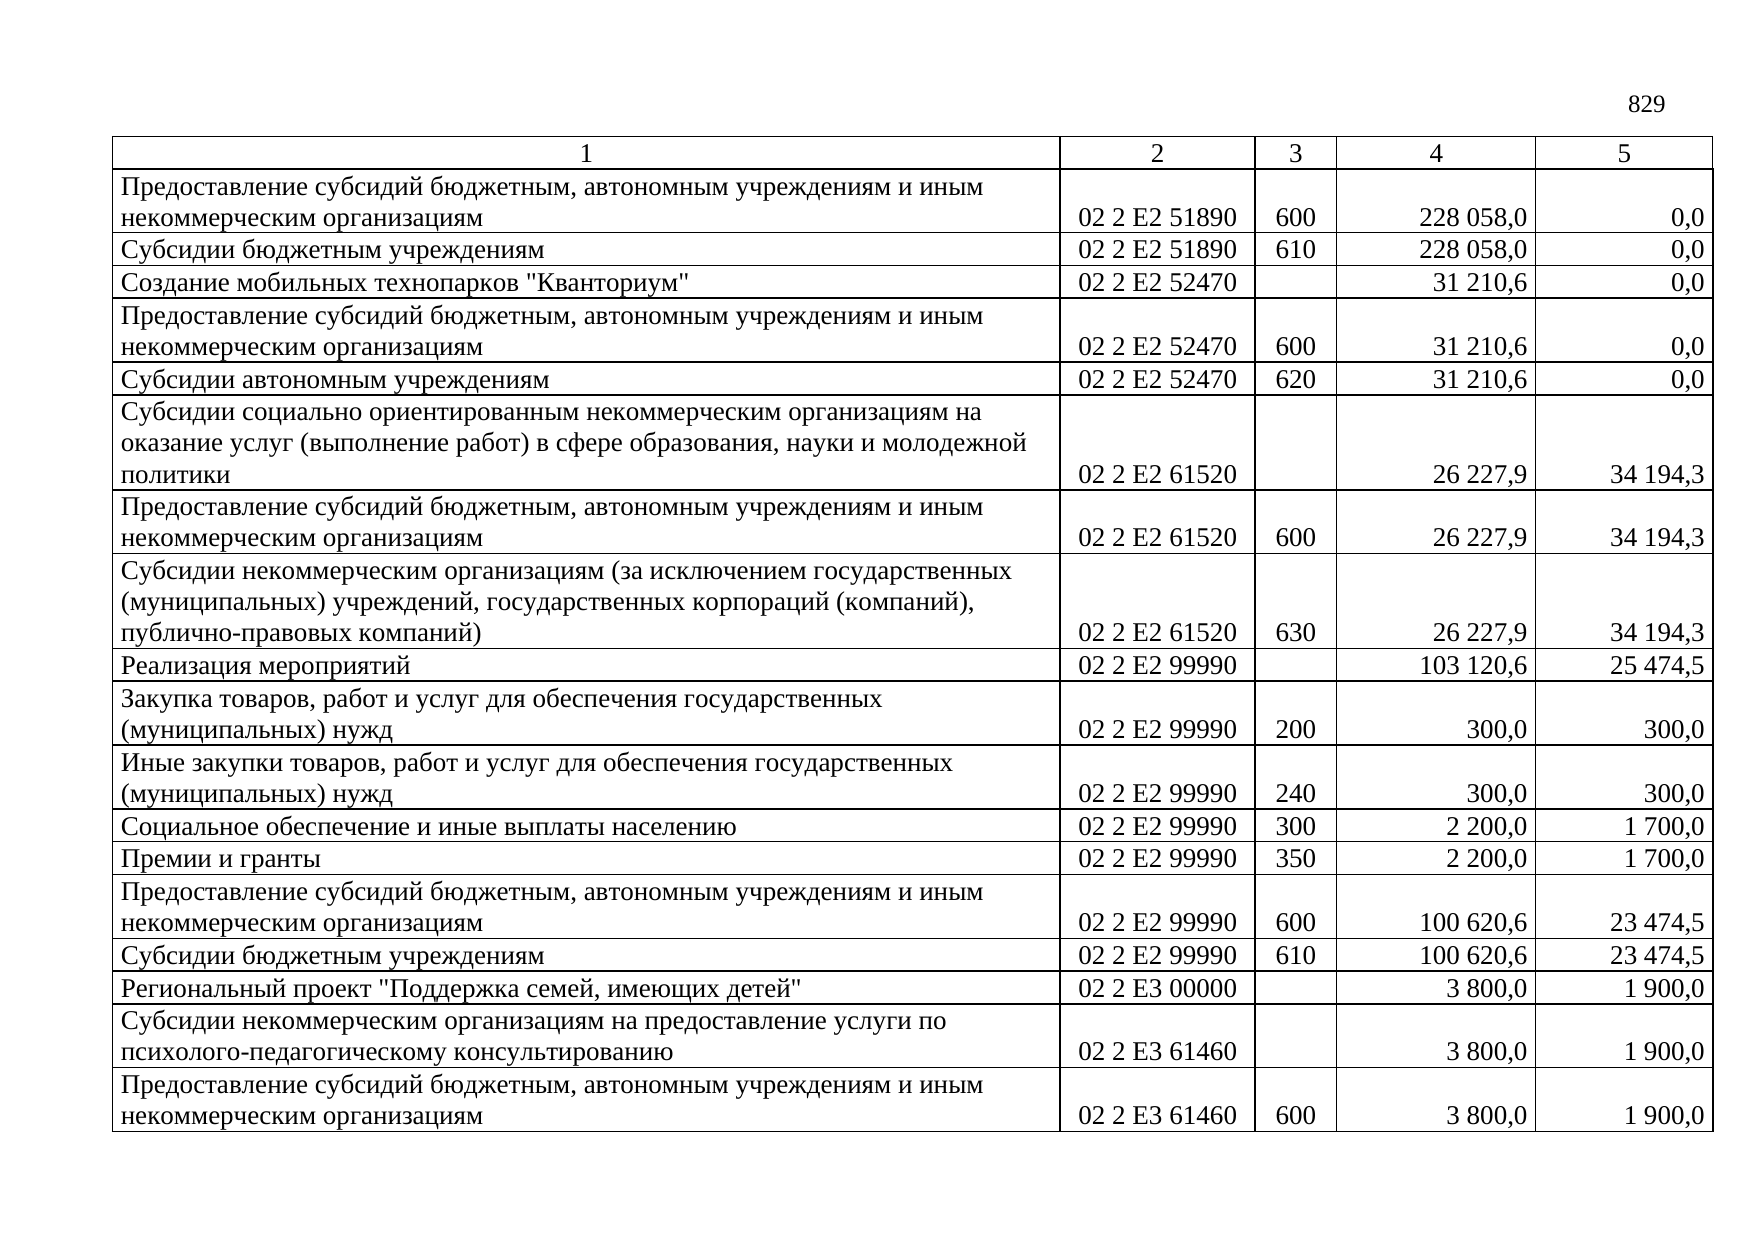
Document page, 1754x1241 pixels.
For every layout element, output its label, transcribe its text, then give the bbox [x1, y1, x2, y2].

table_cell Социальное обеспечение и иные выплаты населению [113, 810, 1059, 841]
table_cell 228 058,0 [1337, 170, 1535, 232]
table_cell 02 2 E3 61460 [1061, 1068, 1254, 1131]
table_cell 3 800,0 [1337, 1005, 1535, 1067]
table_cell 0,0 [1536, 233, 1712, 264]
table_cell [1256, 649, 1336, 680]
table_cell 228 058,0 [1337, 233, 1535, 264]
table_cell 300 [1256, 810, 1336, 841]
table_cell Закупка товаров, работ и услуг для обеспечения государственных (муниципальных) нужд [113, 682, 1059, 744]
table_cell 02 2 E2 51890 [1061, 170, 1254, 232]
table_cell 200 [1256, 682, 1336, 744]
table_cell 1 900,0 [1536, 1068, 1712, 1131]
table_cell 0,0 [1536, 266, 1712, 297]
table_cell 1 900,0 [1536, 1005, 1712, 1067]
table_cell 34 194,3 [1536, 554, 1712, 648]
table_cell Субсидии некоммерческим организациям (за исключением государственных (муниципальных) учреждений, государственных корпораций (компаний), публично-правовых компаний) [113, 554, 1059, 648]
table_cell 02 2 E3 61460 [1061, 1005, 1254, 1067]
table_cell 02 2 E2 51890 [1061, 233, 1254, 264]
table_cell [1256, 266, 1336, 297]
table_cell Премии и гранты [113, 842, 1059, 873]
table_cell Предоставление субсидий бюджетным, автономным учреждениям и иным некоммерческим организациям [113, 1068, 1059, 1131]
table_cell 26 227,9 [1337, 491, 1535, 553]
table_cell 3 800,0 [1337, 1068, 1535, 1131]
table_cell Субсидии некоммерческим организациям на предоставление услуги по психолого-педагогическому консультированию [113, 1005, 1059, 1067]
table_cell 02 2 E2 99990 [1061, 649, 1254, 680]
table_header 1 [113, 137, 1059, 168]
table_cell 630 [1256, 554, 1336, 648]
table_cell 240 [1256, 746, 1336, 808]
table_cell 600 [1256, 491, 1336, 553]
table_cell 103 120,6 [1337, 649, 1535, 680]
table_cell Предоставление субсидий бюджетным, автономным учреждениям и иным некоммерческим организациям [113, 491, 1059, 553]
table_cell [1256, 1005, 1336, 1067]
table_cell 02 2 E2 99990 [1061, 810, 1254, 841]
table_cell [1256, 396, 1336, 489]
table_header 3 [1256, 137, 1336, 168]
table_cell 300,0 [1337, 746, 1535, 808]
table_cell 02 2 E2 61520 [1061, 491, 1254, 553]
table_cell 600 [1256, 299, 1336, 361]
table_cell 02 2 E2 99990 [1061, 875, 1254, 937]
table_cell 34 194,3 [1536, 396, 1712, 489]
table_cell 02 2 E2 99990 [1061, 682, 1254, 744]
table_cell 2 200,0 [1337, 810, 1535, 841]
table_cell 100 620,6 [1337, 939, 1535, 970]
table_cell 610 [1256, 939, 1336, 970]
table_cell 0,0 [1536, 170, 1712, 232]
table_cell 25 474,5 [1536, 649, 1712, 680]
table_cell Субсидии бюджетным учреждениям [113, 233, 1059, 264]
table_cell 600 [1256, 170, 1336, 232]
table_cell Региональный проект "Поддержка семей, имеющих детей" [113, 972, 1059, 1003]
table_cell 26 227,9 [1337, 554, 1535, 648]
table_cell 02 2 E2 99990 [1061, 746, 1254, 808]
table_cell 100 620,6 [1337, 875, 1535, 937]
table_header 2 [1061, 137, 1254, 168]
table_cell 31 210,6 [1337, 363, 1535, 394]
table_cell 1 700,0 [1536, 810, 1712, 841]
table_cell 02 2 E2 99990 [1061, 842, 1254, 873]
table_cell 02 2 E2 61520 [1061, 554, 1254, 648]
table_cell Субсидии бюджетным учреждениям [113, 939, 1059, 970]
table_cell 3 800,0 [1337, 972, 1535, 1003]
table_cell 610 [1256, 233, 1336, 264]
table_cell 02 2 E2 99990 [1061, 939, 1254, 970]
table_cell 600 [1256, 875, 1336, 937]
table_header 5 [1536, 137, 1712, 168]
table_cell 600 [1256, 1068, 1336, 1131]
table_cell 300,0 [1337, 682, 1535, 744]
table_cell 34 194,3 [1536, 491, 1712, 553]
table_cell 26 227,9 [1337, 396, 1535, 489]
table_cell 0,0 [1536, 299, 1712, 361]
table_cell 1 700,0 [1536, 842, 1712, 873]
table_header 4 [1337, 137, 1535, 168]
table_cell Реализация мероприятий [113, 649, 1059, 680]
table_cell 02 2 E2 52470 [1061, 363, 1254, 394]
table_cell 1 900,0 [1536, 972, 1712, 1003]
table_cell 02 2 E2 52470 [1061, 266, 1254, 297]
table_cell 31 210,6 [1337, 299, 1535, 361]
table_cell 300,0 [1536, 682, 1712, 744]
table_cell 31 210,6 [1337, 266, 1535, 297]
table_cell 02 2 E2 52470 [1061, 299, 1254, 361]
table_cell Предоставление субсидий бюджетным, автономным учреждениям и иным некоммерческим организациям [113, 299, 1059, 361]
table_cell Предоставление субсидий бюджетным, автономным учреждениям и иным некоммерческим организациям [113, 170, 1059, 232]
table_cell Иные закупки товаров, работ и услуг для обеспечения государственных (муниципальных) нужд [113, 746, 1059, 808]
table_cell 350 [1256, 842, 1336, 873]
table_cell Субсидии автономным учреждениям [113, 363, 1059, 394]
table_cell 23 474,5 [1536, 939, 1712, 970]
table_cell 0,0 [1536, 363, 1712, 394]
table_cell 23 474,5 [1536, 875, 1712, 937]
table_cell 620 [1256, 363, 1336, 394]
table_cell 300,0 [1536, 746, 1712, 808]
table_cell 2 200,0 [1337, 842, 1535, 873]
table_cell [1256, 972, 1336, 1003]
table_cell Субсидии социально ориентированным некоммерческим организациям на оказание услуг (выполнение работ) в сфере образования, науки и молодежной политики [113, 396, 1059, 489]
table_cell 02 2 E2 61520 [1061, 396, 1254, 489]
table_cell Создание мобильных технопарков "Кванториум" [113, 266, 1059, 297]
table_cell 02 2 E3 00000 [1061, 972, 1254, 1003]
table_cell Предоставление субсидий бюджетным, автономным учреждениям и иным некоммерческим организациям [113, 875, 1059, 937]
